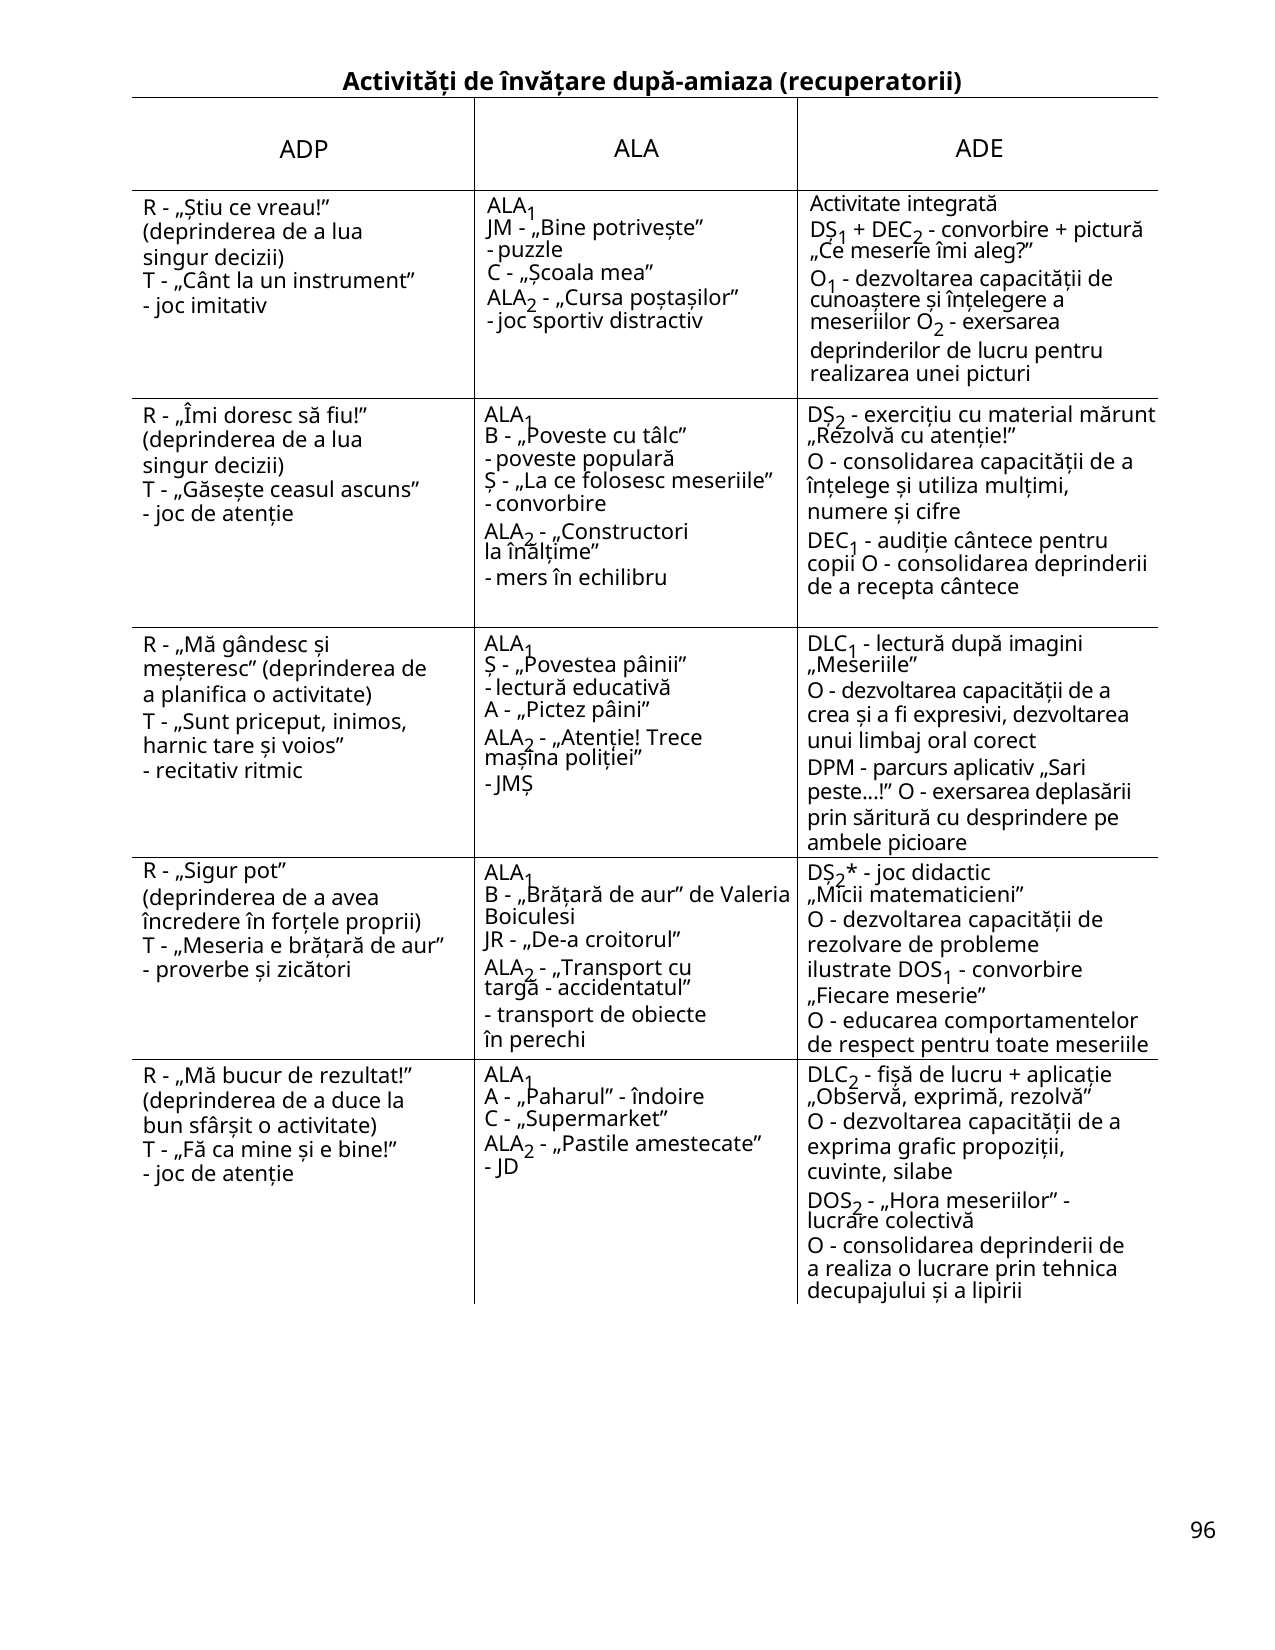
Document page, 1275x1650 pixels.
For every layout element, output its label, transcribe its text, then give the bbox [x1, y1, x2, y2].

table_cell R - „Mă gândesc și meșteresc” (deprinderea de a planiﬁca o activitate) T - „Sunt priceput, inimos, harnic tare și voios” - recitativ ritmic [132, 628, 474, 857]
table_cell ALA1 A - „Paharul” - îndoire C - „Supermarket” ALA2 - „Pastile amestecate” - JD [475, 1060, 797, 1303]
table_cell R - „Știu ce vreau!” (deprinderea de a lua singur decizii) T - „Cânt la un instrument” - joc imitativ [132, 191, 474, 398]
table_cell R - „Îmi doresc să ﬁu!” (deprinderea de a lua singur decizii) T - „Găsește ceasul ascuns” - joc de atenție [132, 399, 474, 627]
table_cell DȘ2* - joc didactic „Micii matematicieni” O - dezvoltarea capacității de rezolvare de probleme ilustrate DOS1 - convorbire „Fiecare meserie” O - educarea comportamentelor de respect pentru toate meseriile [798, 858, 1158, 1059]
table_cell ALA1 Ș - „Povestea pâinii” lectură educativă A - „Pictez pâini” ALA2 - „Atenție! Trece mașina poliției” JMȘ [475, 628, 797, 857]
table_cell DLC2 - ﬁșă de lucru + aplicație „Observă, exprimă, rezolvă” O - dezvoltarea capacității de a exprima graﬁc propoziții, cuvinte, silabe DOS2 - „Hora meseriilor” - lucrare colectivă O - consolidarea deprinderii de a realiza o lucrare prin tehnica decupajului și a lipirii [798, 1060, 1158, 1303]
table_cell DȘ2 - exercițiu cu material mărunt „Rezolvă cu atenție!” O - consolidarea capacității de a înțelege și utiliza mulțimi, numere și cifre DEC1 - audiție cântece pentru copii O - consolidarea deprinderii de a recepta cântece [798, 399, 1158, 627]
table_cell ALA1 B - „Brățară de aur” de Valeria Boiculesi JR - „De-a croitorul” ALA2 - „Transport cu targă - accidentatul” - transport de obiecte în perechi [475, 858, 797, 1059]
table_header ALA [475, 98, 797, 190]
table_cell ALA1 JM - „Bine potrivește” puzzle C - „Școala mea” ALA2 - „Cursa poștașilor” joc sportiv distractiv [475, 191, 797, 398]
table_cell R - „Mă bucur de rezultat!” (deprinderea de a duce la bun sfârșit o activitate) T - „Fă ca mine și e bine!” - joc de atenție [132, 1060, 474, 1303]
table_cell Activitate integrată DȘ1 + DEC2 - convorbire + pictură „Ce meserie îmi aleg?” O1 - dezvoltarea capacității de cunoaștere și înțelegere a meseriilor O2 - exersarea deprinderilor de lucru pentru realizarea unei picturi [798, 191, 1158, 398]
table_cell DLC1 - lectură după imagini „Meseriile” O - dezvoltarea capacității de a crea și a ﬁ expresivi, dezvoltarea unui limbaj oral corect DPM - parcurs aplicativ „Sari peste...!” O - exersarea deplasării prin săritură cu desprindere pe ambele picioare [798, 628, 1158, 857]
table_cell R - „Sigur pot” (deprinderea de a avea încredere în forțele proprii) T - „Meseria e brățară de aur” - proverbe și zicători [132, 858, 474, 1059]
text Activități de învățare după-amiaza (recuperatorii) [89, 63, 1216, 97]
table_header ADP [132, 98, 474, 190]
table_cell ALA1 B - „Poveste cu tâlc” poveste populară Ș - „La ce folosesc meseriile” convorbire ALA2 - „Constructori la înălțime” mers în echilibru [475, 399, 797, 627]
table_header ADE [798, 98, 1158, 190]
